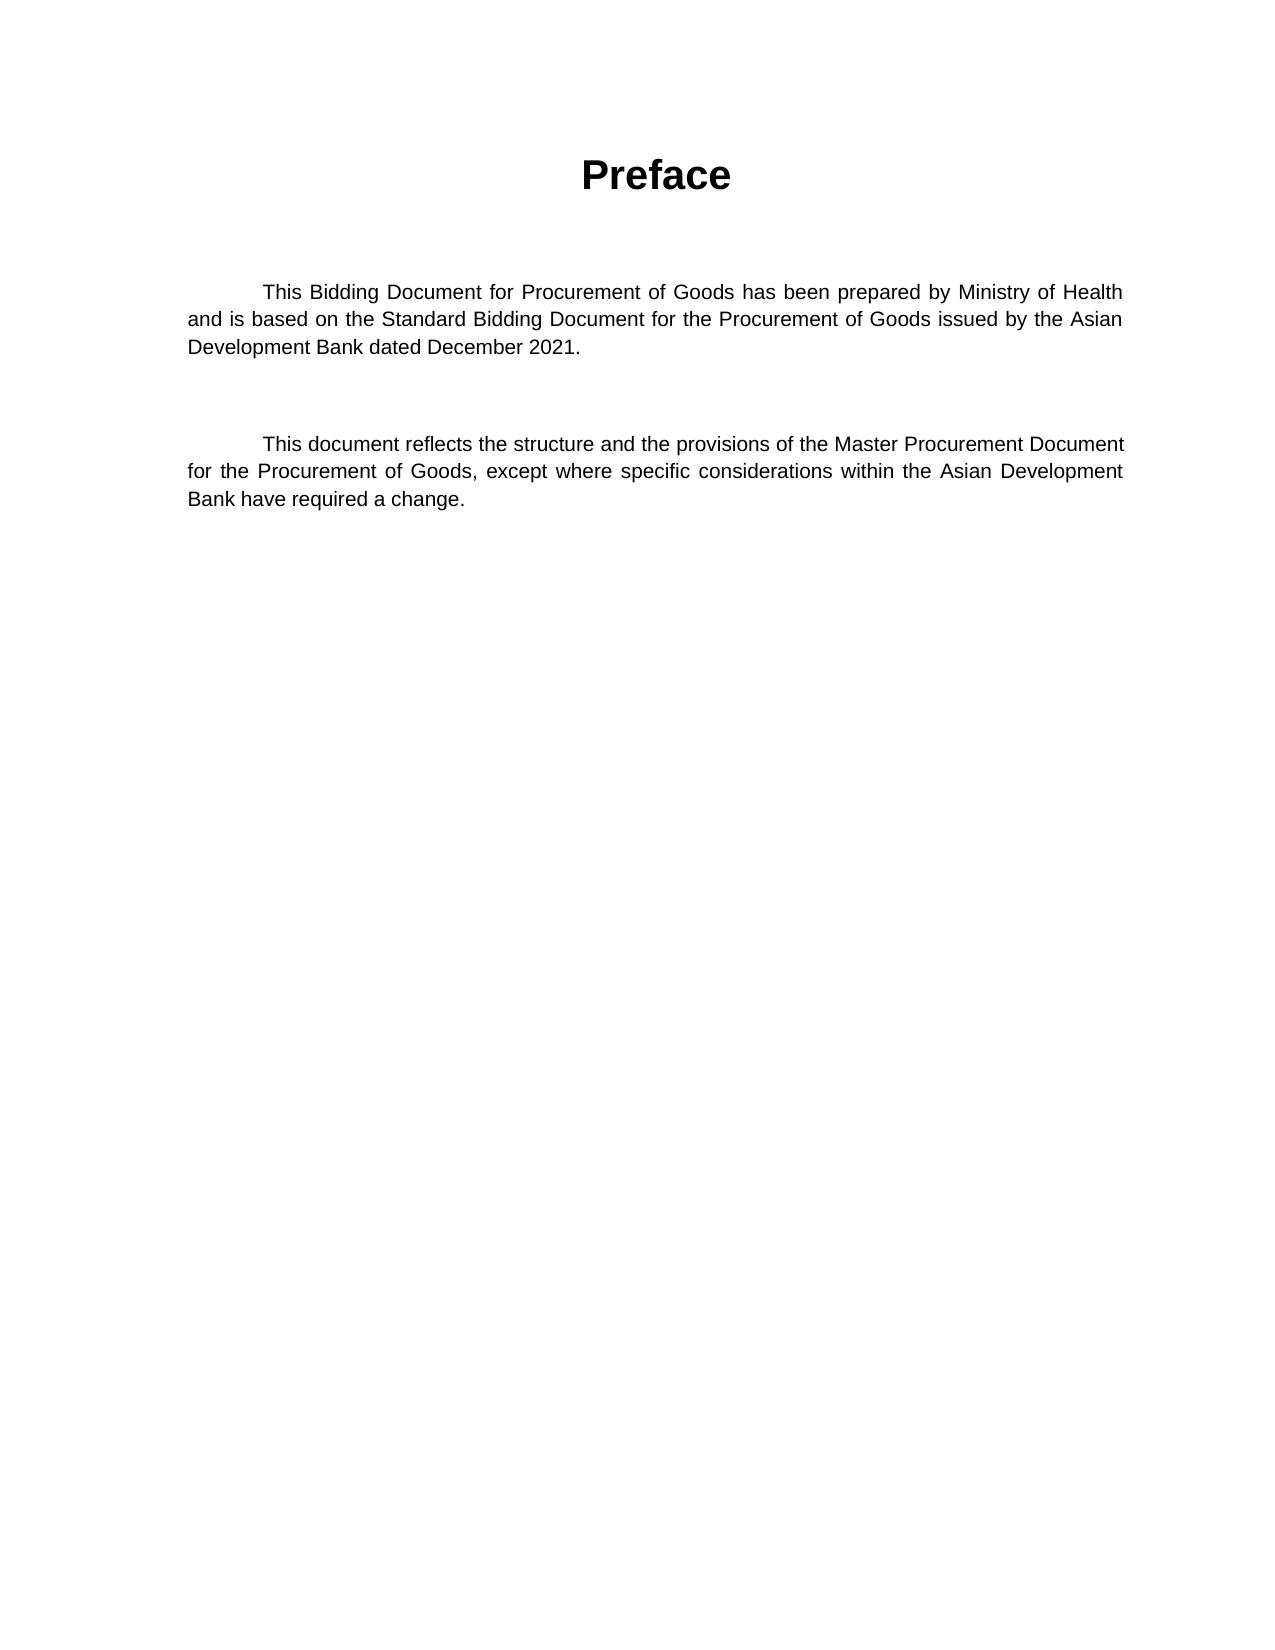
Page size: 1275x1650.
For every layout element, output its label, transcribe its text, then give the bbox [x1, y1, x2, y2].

text Preface [187, 150, 1125, 198]
text This Bidding Document for Procurement of Goods has been prepared by Ministry of Health and is based on the Standard Bidding Document for the Procurement of Goods issued by the Asian Development Bank dated December 2021. [187, 280, 1125, 359]
text This document reflects the structure and the provisions of the Master Procurement Document for the Procurement of Goods, except where specific considerations within the Asian Development Bank have required a change. [187, 431, 1125, 510]
